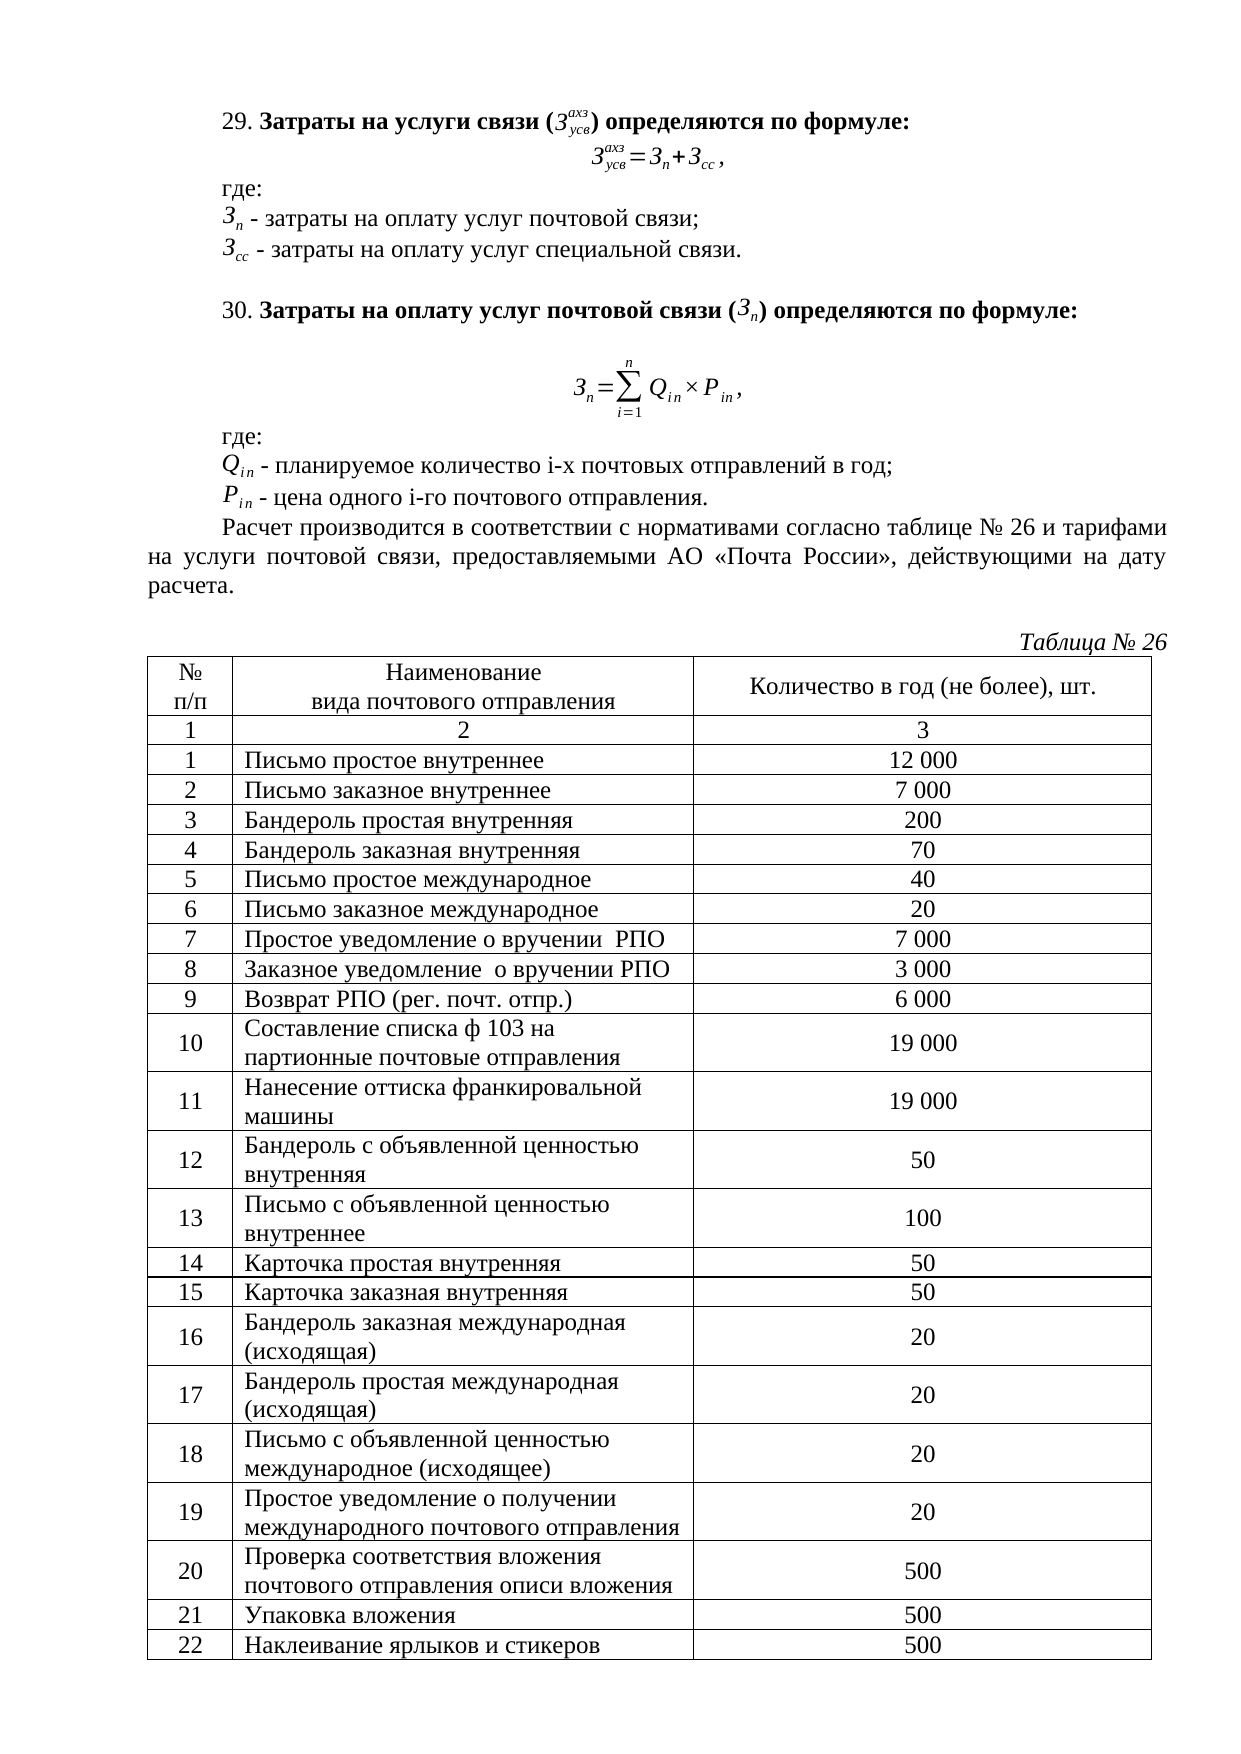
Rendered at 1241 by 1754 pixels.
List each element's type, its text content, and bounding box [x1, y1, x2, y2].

table_cell 20 [694, 1366, 1151, 1423]
table_cell 100 [694, 1189, 1151, 1247]
table_cell 7 000 [694, 775, 1151, 804]
table_cell 17 [148, 1366, 232, 1423]
text 30. Затраты на оплату услуг почтовой связи () определяются по формуле: [148, 293, 1167, 325]
table_cell 9 [148, 984, 232, 1012]
table_cell Бандероль с объявленной ценностью внутренняя [233, 1131, 693, 1188]
table_cell 500 [694, 1600, 1151, 1629]
table_cell 16 [148, 1307, 232, 1365]
table_cell 3 000 [694, 954, 1151, 983]
table_cell 20 [694, 894, 1151, 923]
table_cell 6 [148, 894, 232, 923]
table_header Наименование вида почтового отправления [233, 657, 385, 714]
table_cell Бандероль простая международная (исходящая) [233, 1366, 693, 1423]
table_cell Заказное уведомление о вручении РПО [233, 954, 693, 983]
table_cell Проверка соответствия вложения почтового отправления описи вложения [233, 1541, 693, 1599]
table_cell 4 [148, 835, 232, 863]
table_cell Простое уведомление о получении международного почтового отправления [233, 1483, 693, 1540]
table_cell 20 [694, 1424, 1151, 1482]
table_cell Письмо простое внутреннее [233, 745, 693, 774]
table_cell 2 [233, 716, 693, 744]
table_cell Письмо с объявленной ценностью внутреннее [233, 1189, 693, 1247]
text 29. Затраты на услуги связи () определяются по формуле: [148, 103, 1167, 138]
table_cell 12 000 [694, 745, 1151, 774]
text - цена одного i-го почтового отправления. [148, 481, 1167, 512]
table_cell 10 [148, 1014, 232, 1071]
table_cell 14 [148, 1248, 232, 1276]
table_cell 15 [148, 1278, 232, 1306]
text Расчет производится в соответствии с нормативами согласно таблице № 26 и тарифами на услуги почтовой связи, предоставляемыми АО «Почта России», действующими на дату расчета. [148, 512, 1167, 598]
table_cell 7 000 [694, 924, 1151, 953]
table_cell 500 [694, 1541, 1151, 1599]
table_cell 13 [148, 1189, 232, 1247]
text где: [148, 173, 1167, 202]
table_cell 50 [694, 1278, 1151, 1306]
table_cell 19 000 [694, 1072, 1151, 1129]
table_cell Письмо заказное международное [233, 894, 693, 923]
table_cell 70 [694, 835, 1151, 863]
table_cell 1 [148, 745, 232, 774]
table_header Наименование вида почтового отправления [541, 657, 693, 714]
table_cell 20 [148, 1541, 232, 1599]
table_cell 2 [148, 775, 232, 804]
text - планируемое количество i-х почтовых отправлений в год; [148, 449, 1167, 481]
table_cell 50 [694, 1248, 1151, 1276]
table_cell Письмо заказное внутреннее [233, 775, 693, 804]
table_cell 19 [148, 1483, 232, 1540]
table_cell 11 [148, 1072, 232, 1129]
table_header Количество в год (не более), шт. [694, 657, 1151, 714]
table_cell Возврат РПО (рег. почт. отпр.) [233, 984, 693, 1012]
table_cell 7 [148, 924, 232, 953]
table_cell 200 [694, 805, 1151, 834]
table_cell 500 [694, 1630, 1151, 1658]
table_cell Карточка заказная внутренняя [233, 1278, 693, 1306]
table_cell 22 [148, 1630, 232, 1658]
table_cell Упаковка вложения [233, 1600, 693, 1629]
table_cell 18 [148, 1424, 232, 1482]
text - затраты на оплату услуг почтовой связи; [148, 202, 1167, 233]
table_cell Письмо с объявленной ценностью международное (исходящее) [233, 1424, 693, 1482]
table_cell 50 [694, 1131, 1151, 1188]
table_cell 21 [148, 1600, 232, 1629]
table_cell 1 [148, 716, 232, 744]
table_cell Карточка простая внутренняя [233, 1248, 693, 1276]
table_cell Бандероль простая внутренняя [233, 805, 693, 834]
text где: [148, 421, 1167, 449]
table_header № п/п [148, 657, 232, 714]
table_cell 3 [694, 716, 1151, 744]
table_cell 19 000 [694, 1014, 1151, 1071]
table_cell Простое уведомление о вручении РПО [233, 924, 693, 953]
table_cell 8 [148, 954, 232, 983]
table_cell Письмо простое международное [233, 865, 693, 893]
table_cell Бандероль заказная внутренняя [233, 835, 693, 863]
table_cell 6 000 [694, 984, 1151, 1012]
table_cell 40 [694, 865, 1151, 893]
table_cell Наклеивание ярлыков и стикеров [233, 1630, 693, 1658]
table_cell 20 [694, 1307, 1151, 1365]
table_cell 5 [148, 865, 232, 893]
table_cell 12 [148, 1131, 232, 1188]
table_cell Нанесение оттиска франкировальной машины [233, 1072, 693, 1129]
text - затраты на оплату услуг специальной связи. [148, 233, 1167, 265]
text Таблица № 26 [148, 627, 1167, 656]
table_cell Составление списка ф 103 на партионные почтовые отправления [233, 1014, 693, 1071]
table_cell 20 [694, 1483, 1151, 1540]
table_cell 3 [148, 805, 232, 834]
table_cell Бандероль заказная международная (исходящая) [233, 1307, 693, 1365]
